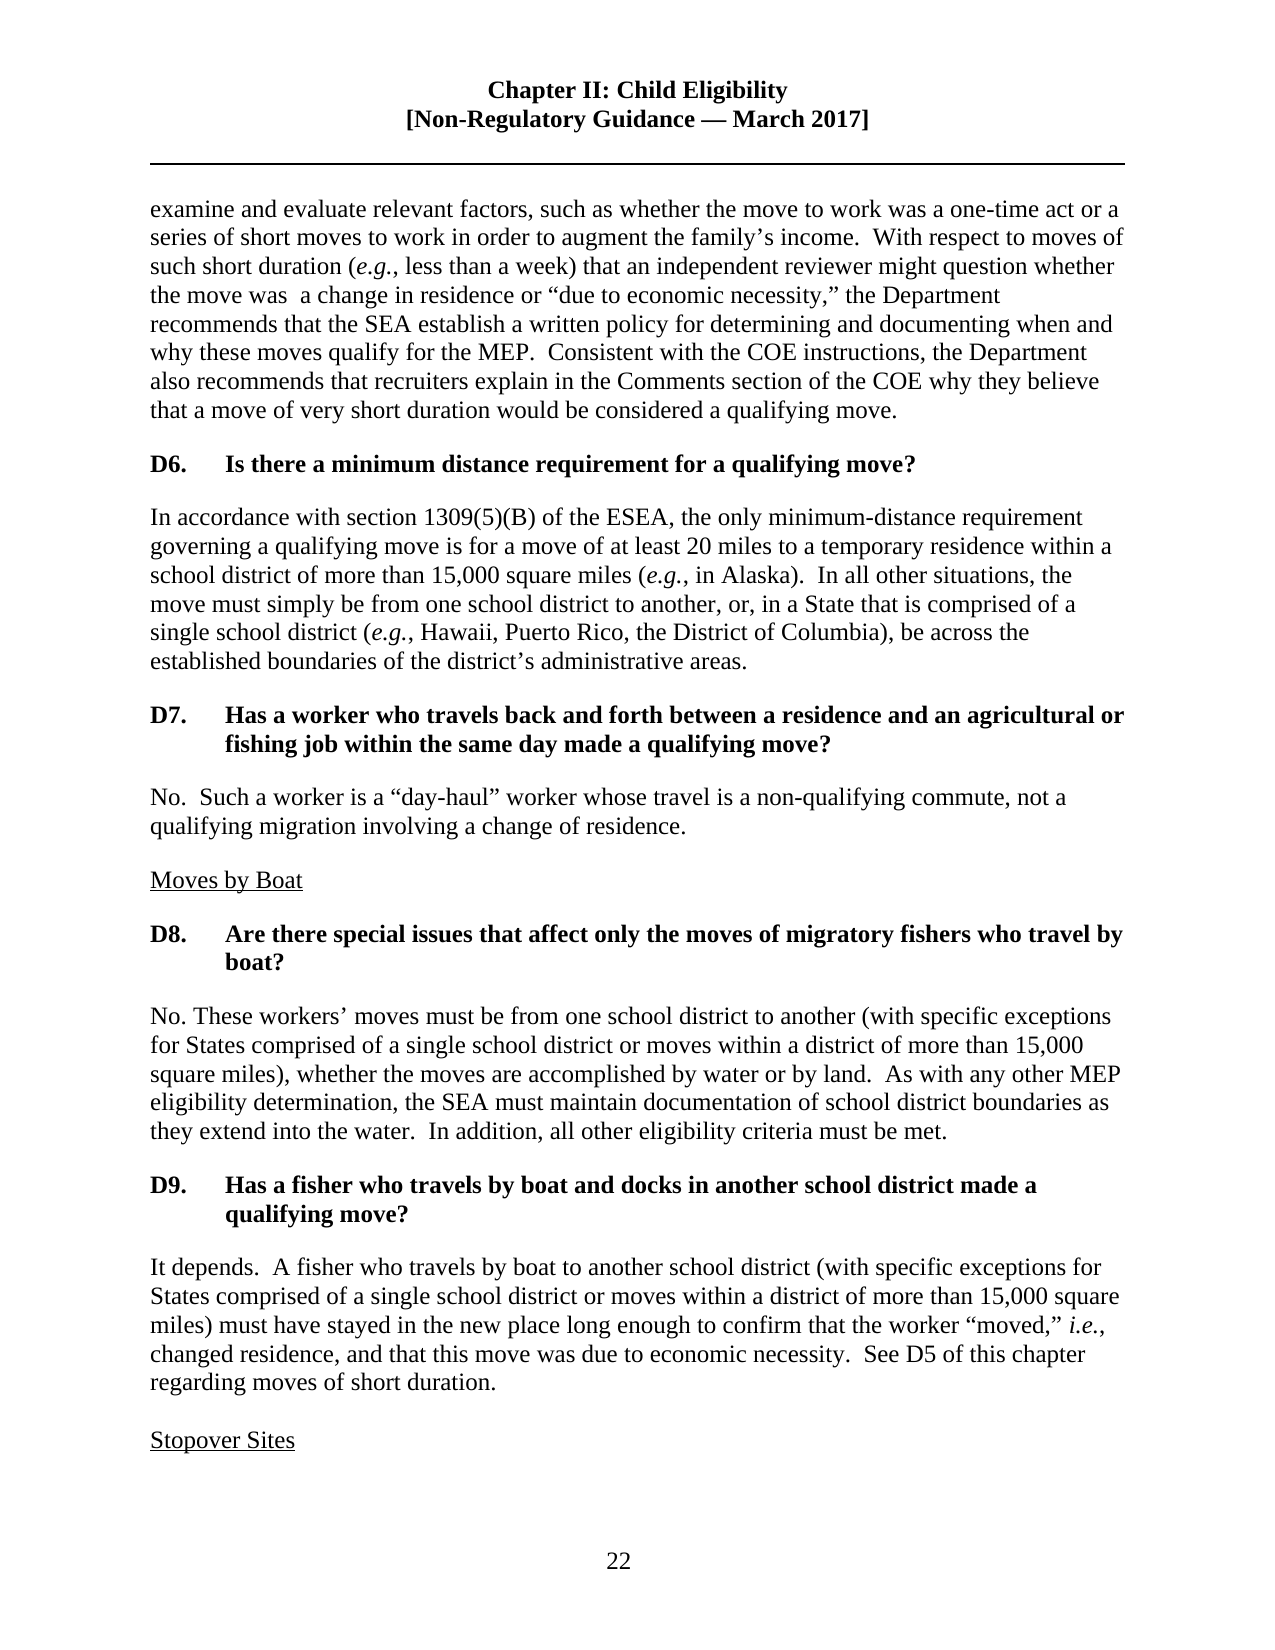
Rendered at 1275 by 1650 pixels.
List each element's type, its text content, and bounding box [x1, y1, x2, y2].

text Moves by Boat [150, 865, 1125, 894]
text It depends. A fisher who travels by boat to another school district (with specific exceptions for States comprised of a single school district or moves within a district of more than 15,000 square miles) must have stayed in the new place long enough to confirm that the worker “moved,” i.e., changed residence, and that this move was due to economic necessity. See D5 of this chapter regarding moves of short duration. [150, 1252, 1125, 1396]
subtitle D8. Are there special issues that affect only the moves of migratory fishers who travel by boat? [150, 919, 1125, 976]
subtitle D7. Has a worker who travels back and forth between a residence and an agricultural or fishing job within the same day made a qualifying move? [150, 700, 1125, 757]
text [150, 194, 1125, 424]
text No. These workers’ moves must be from one school district to another (with specific exceptions for States comprised of a single school district or moves within a district of more than 15,000 square miles), whether the moves are accomplished by water or by land. As with any other MEP eligibility determination, the SEA must maintain documentation of school district boundaries as they extend into the water. In addition, all other eligibility criteria must be met. [150, 1001, 1125, 1145]
text In accordance with section 1309(5)(B) of the ESEA, the only minimum-distance requirement governing a qualifying move is for a move of at least 20 miles to a temporary residence within a school district of more than 15,000 square miles (e.g., in Alaska). In all other situations, the move must simply be from one school district to another, or, in a State that is comprised of a single school district (e.g., Hawaii, Puerto Rico, the District of Columbia), be across the established boundaries of the district’s administrative areas. [150, 502, 1125, 675]
subtitle D6. Is there a minimum distance requirement for a qualifying move? [150, 449, 1125, 477]
text No. Such a worker is a “day-haul” worker whose travel is a non-qualifying commute, not a qualifying migration involving a change of residence. [150, 782, 1125, 840]
text Stopover Sites [150, 1425, 1125, 1454]
subtitle D9. Has a fisher who travels by boat and docks in another school district made a qualifying move? [150, 1170, 1125, 1227]
